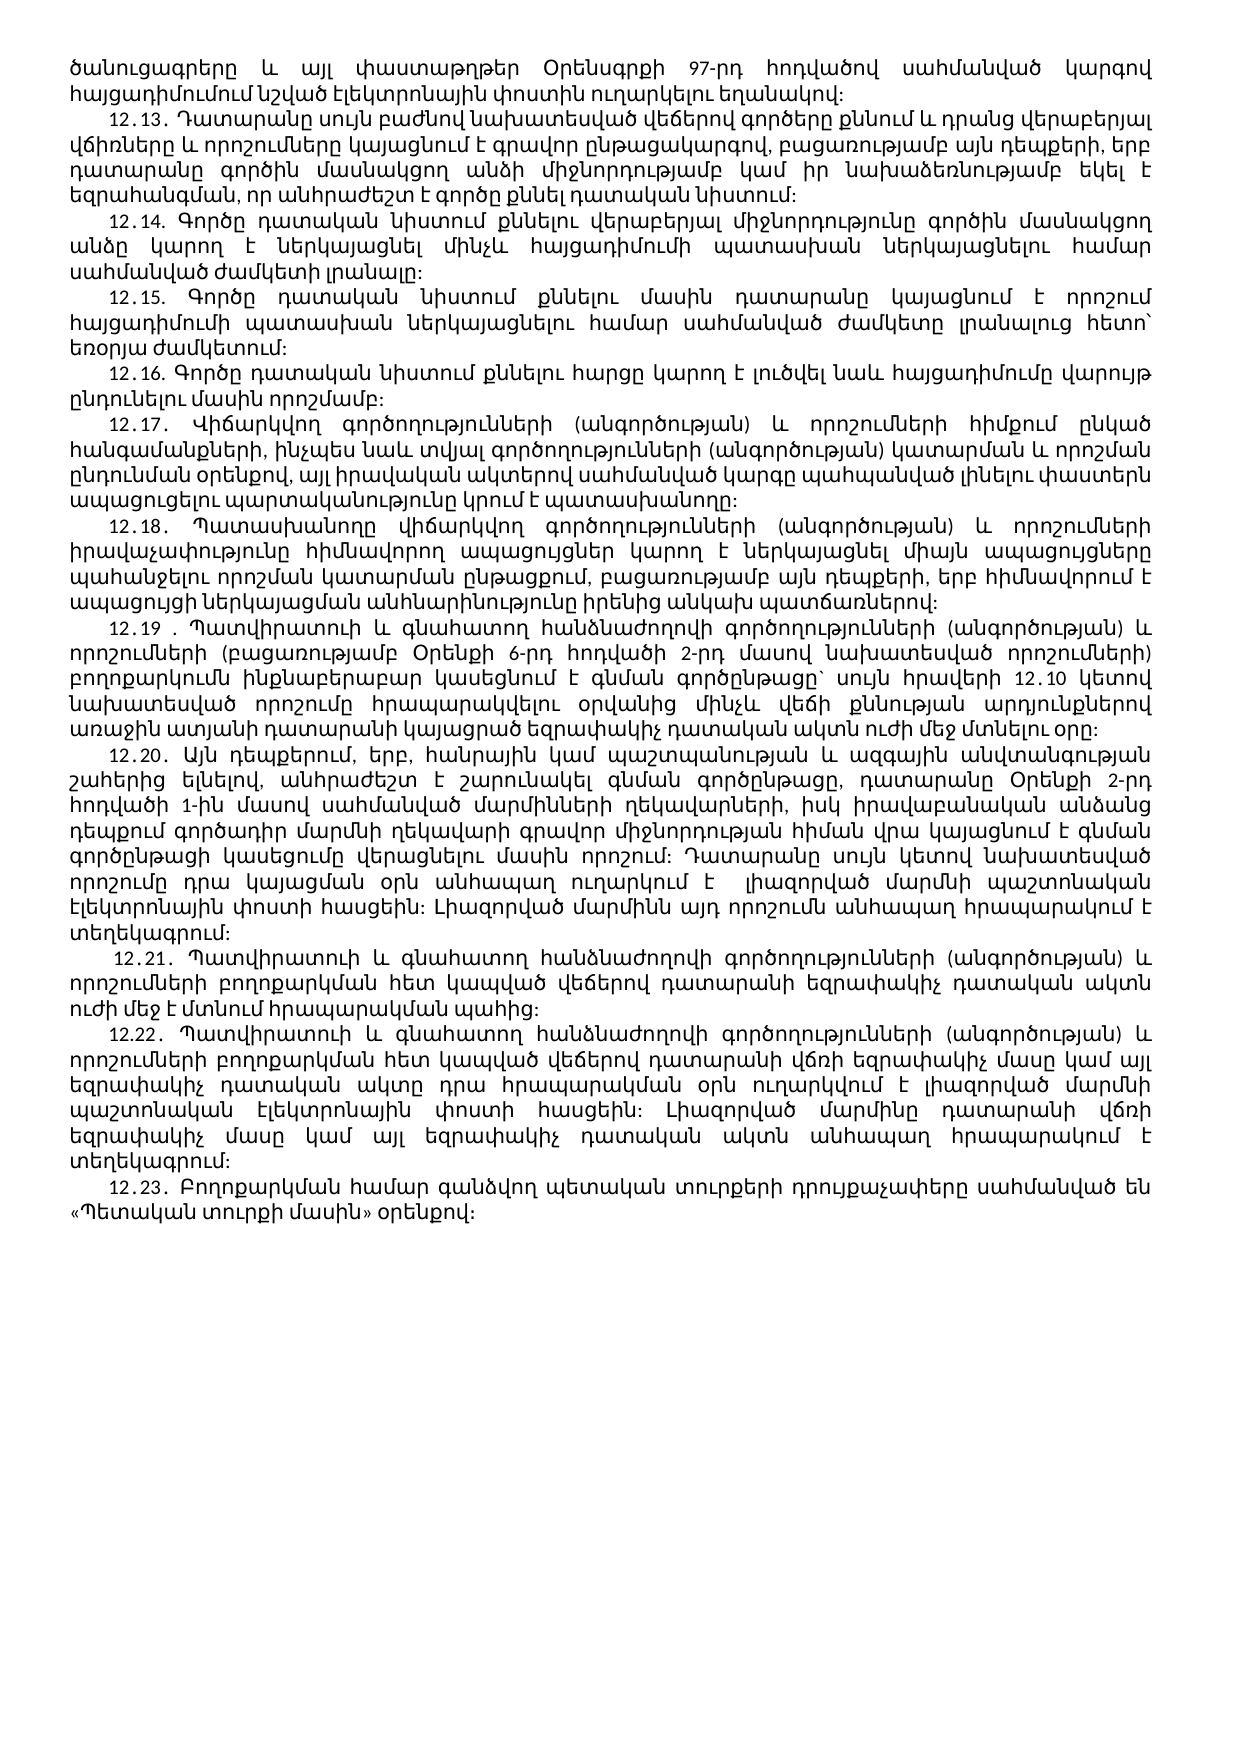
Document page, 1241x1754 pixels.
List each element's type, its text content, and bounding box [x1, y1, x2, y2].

text 12․18․ Պատասխանողը վիճարկվող գործողությունների (անգործության) և որոշումների իրավաչափությունը հիմնավորող ապացույցներ կարող է ներկայացնել միայն ապացույցները պահանջելու որոշման կատարման ընթացքում, բացառությամբ այն դեպքերի, երբ հիմնավորում է ապացույցի ներկայացման անհնարինությունը իրենից անկախ պատճառներով: [69, 513, 1152, 615]
text 12․17․ Վիճարկվող գործողությունների (անգործության) և որոշումների հիմքում ընկած հանգամանքների, ինչպես նաև տվյալ գործողությունների (անգործության) կատարման և որոշման ընդունման օրենքով, այլ իրավական ակտերով սահմանված կարգը պահպանված լինելու փաստերն ապացուցելու պարտականությունը կրում է պատասխանողը: [69, 411, 1152, 513]
text 12․23․ Բողոքարկման համար գանձվող պետական տուրքերի դրույքաչափերը սահմանված են «Պետական տուրքի մասին» օրենքով։ [69, 1174, 1152, 1225]
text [69, 56, 1152, 106]
text 12․19 . Պատվիրատուի և գնահատող հանձնաժողովի գործողությունների (անգործության) և որոշումների (բացառությամբ Օրենքի 6-րդ հոդվածի 2-րդ մասով նախատեսված որոշումների) բողոքարկումն ինքնաբերաբար կասեցնում է գնման գործընթացը` սույն հրավերի 12․10 կետով նախատեսված որոշումը հրապարակվելու օրվանից մինչև վեճի քննության արդյունքներով առաջին ատյանի դատարանի կայացրած եզրափակիչ դատական ակտն ուժի մեջ մտնելու օրը: [69, 615, 1152, 742]
text 12․15. Գործը դատական նիստում քննելու մասին դատարանը կայացնում է որոշում հայցադիմումի պատասխան ներկայացնելու համար սահմանված ժամկետը լրանալուց հետո՝ եռօրյա ժամկետում: [69, 284, 1152, 361]
text 12.22․ Պատվիրատուի և գնահատող հանձնաժողովի գործողությունների (անգործության) և որոշումների բողոքարկման հետ կապված վեճերով դատարանի վճռի եզրափակիչ մասը կամ այլ եզրափակիչ դատական ակտը դրա հրապարակման օրն ուղարկվում է լիազորված մարմնի պաշտոնական էլեկտրոնային փոստի հասցեին: Լիազորված մարմինը դատարանի վճռի եզրափակիչ մասը կամ այլ եզրափակիչ դատական ակտն անհապաղ հրապարակում է տեղեկագրում: [69, 1021, 1152, 1174]
text 12․20․ Այն դեպքերում, երբ, հանրային կամ պաշտպանության և ազգային անվտանգության շահերից ելնելով, անհրաժեշտ է շարունակել գնման գործընթացը, դատարանը Օրենքի 2-րդ հոդվածի 1-ին մասով սահմանված մարմինների ղեկավարների, իսկ իրավաբանական անձանց դեպքում գործադիր մարմնի ղեկավարի գրավոր միջնորդության հիման վրա կայացնում է գնման գործընթացի կասեցումը վերացնելու մասին որոշում: Դատարանը սույն կետով նախատեսված որոշումը դրա կայացման օրն անհապաղ ուղարկում է լիազորված մարմնի պաշտոնական էլեկտրոնային փոստի հասցեին: Լիազորված մարմինն այդ որոշումն անհապաղ հրապարակում է տեղեկագրում: [69, 742, 1152, 945]
text 12․14. Գործը դատական նիստում քննելու վերաբերյալ միջնորդությունը գործին մասնակցող անձը կարող է ներկայացնել մինչև հայցադիմումի պատասխան ներկայացնելու համար սահմանված ժամկետի լրանալը: [69, 208, 1152, 284]
text 12․21․ Պատվիրատուի և գնահատող հանձնաժողովի գործողությունների (անգործության) և որոշումների բողոքարկման հետ կապված վեճերով դատարանի եզրափակիչ դատական ակտն ուժի մեջ է մտնում հրապարակման պահից: [69, 945, 1152, 1021]
text 12․13․ Դատարանը սույն բաժնով նախատեսված վեճերով գործերը քննում և դրանց վերաբերյալ վճիռները և որոշումները կայացնում է գրավոր ընթացակարգով, բացառությամբ այն դեպքերի, երբ դատարանը գործին մասնակցող անձի միջնորդությամբ կամ իր նախաձեռնությամբ եկել է եզրահանգման, որ անհրաժեշտ է գործը քննել դատական նիստում: [69, 106, 1152, 208]
text 12․16. Գործը դատական նիստում քննելու հարցը կարող է լուծվել նաև հայցադիմումը վարույթ ընդունելու մասին որոշմամբ: [69, 361, 1152, 411]
